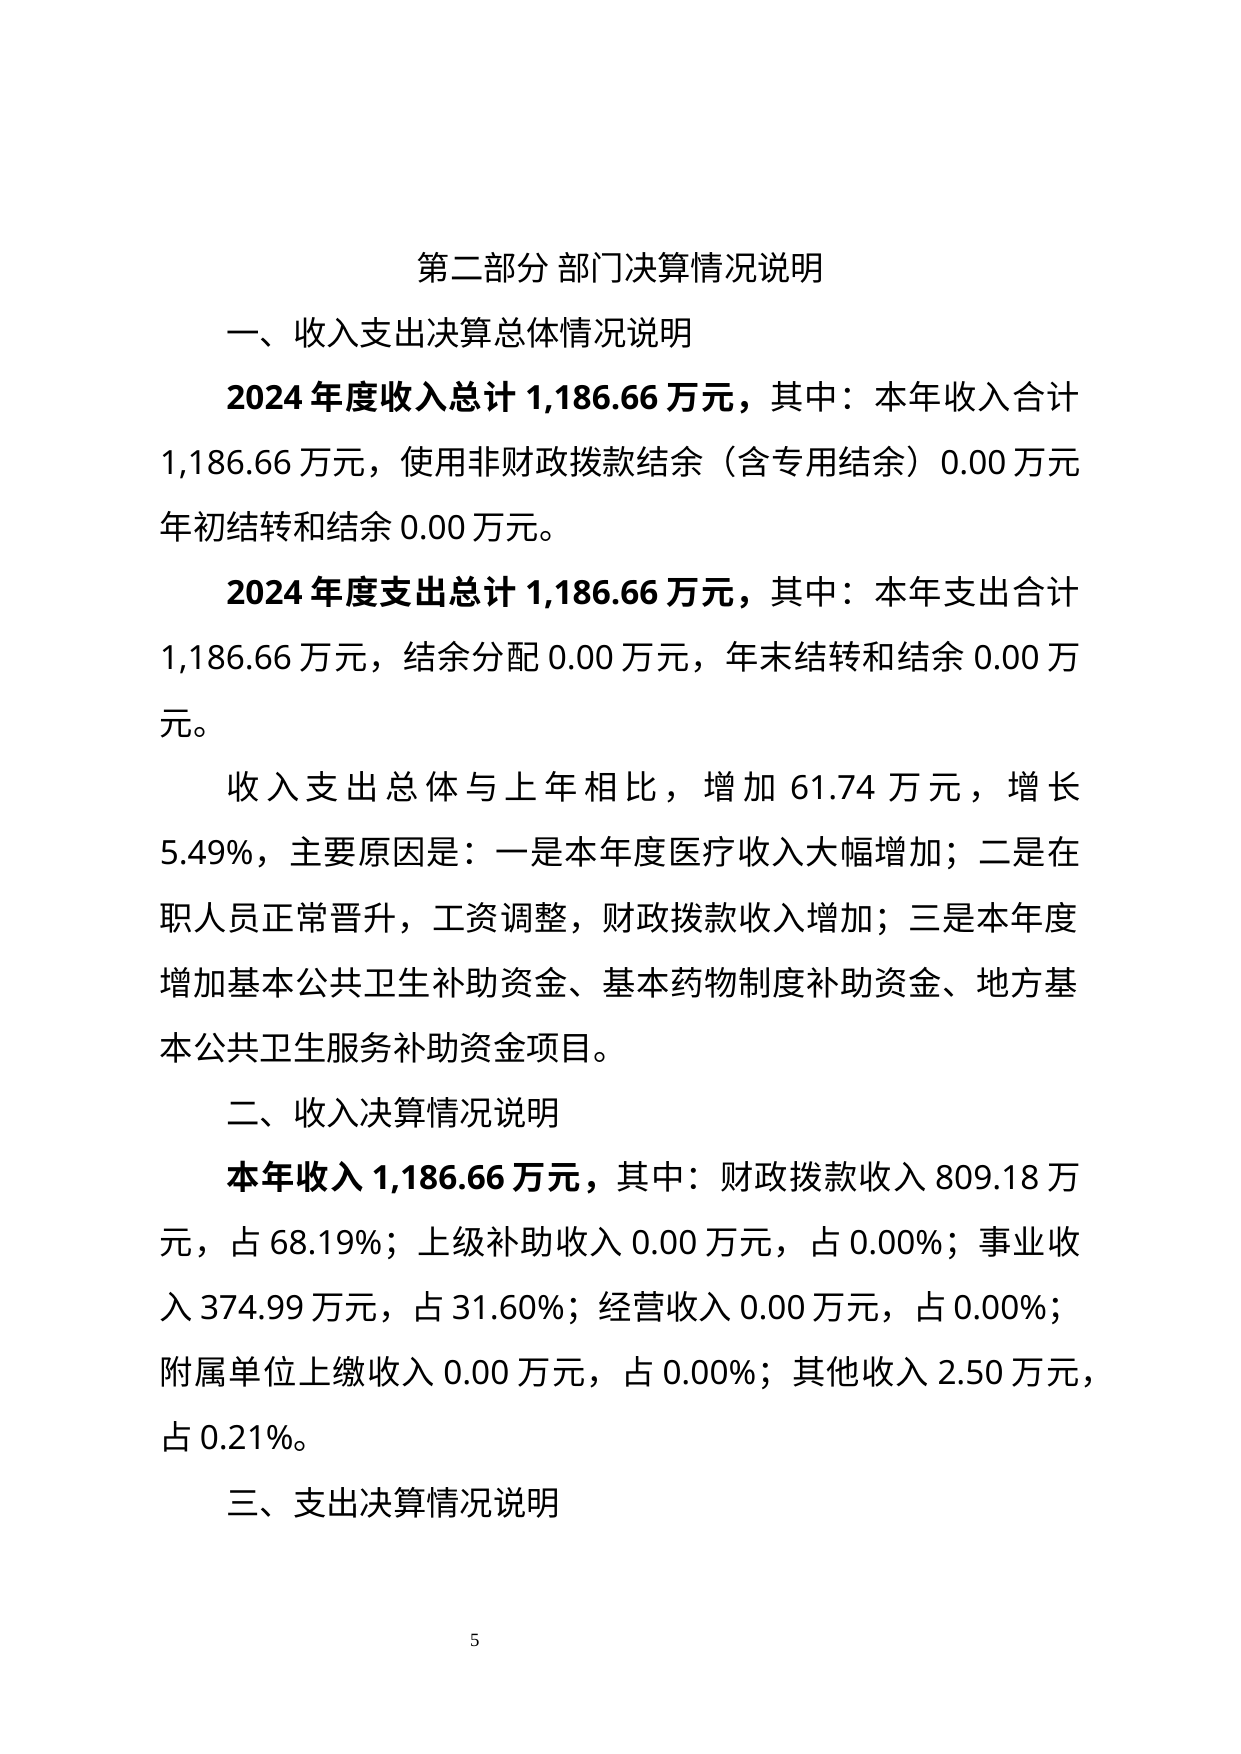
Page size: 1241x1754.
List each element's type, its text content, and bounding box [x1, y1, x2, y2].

text 三、支出决算情况说明 [159, 1468, 1081, 1533]
text 2024年度收入总计1,186.66万元，其中：本年收入合计1,186.66万元，使用非财政拨款结余（含专用结余）0.00万元，年初结转和结余0.00万元。 [159, 363, 1081, 558]
text 一、收入支出决算总体情况说明 [159, 298, 1081, 363]
text 二、收入决算情况说明 [159, 1078, 1081, 1143]
text 本年收入1,186.66万元，其中：财政拨款收入809.18万元，占68.19%；上级补助收入0.00万元，占0.00%；事业收入374.99万元，占31.60%；经营收入0.00万元，占0.00%；附属单位上缴收入0.00万元，占0.00%；其他收入2.50万元，占0.21%。 [159, 1143, 1081, 1468]
text 收入支出总体与上年相比，增加61.74万元，增长5.49%，主要原因是：一是本年度医疗收入大幅增加；二是在职人员正常晋升，工资调整，财政拨款收入增加；三是本年度增加基本公共卫生补助资金、基本药物制度补助资金、地方基本公共卫生服务补助资金项目。 [159, 753, 1081, 1078]
text 第二部分 部门决算情况说明 [159, 233, 1081, 298]
text 2024年度支出总计1,186.66万元，其中：本年支出合计1,186.66万元，结余分配0.00万元，年末结转和结余0.00万元。 [159, 558, 1081, 753]
